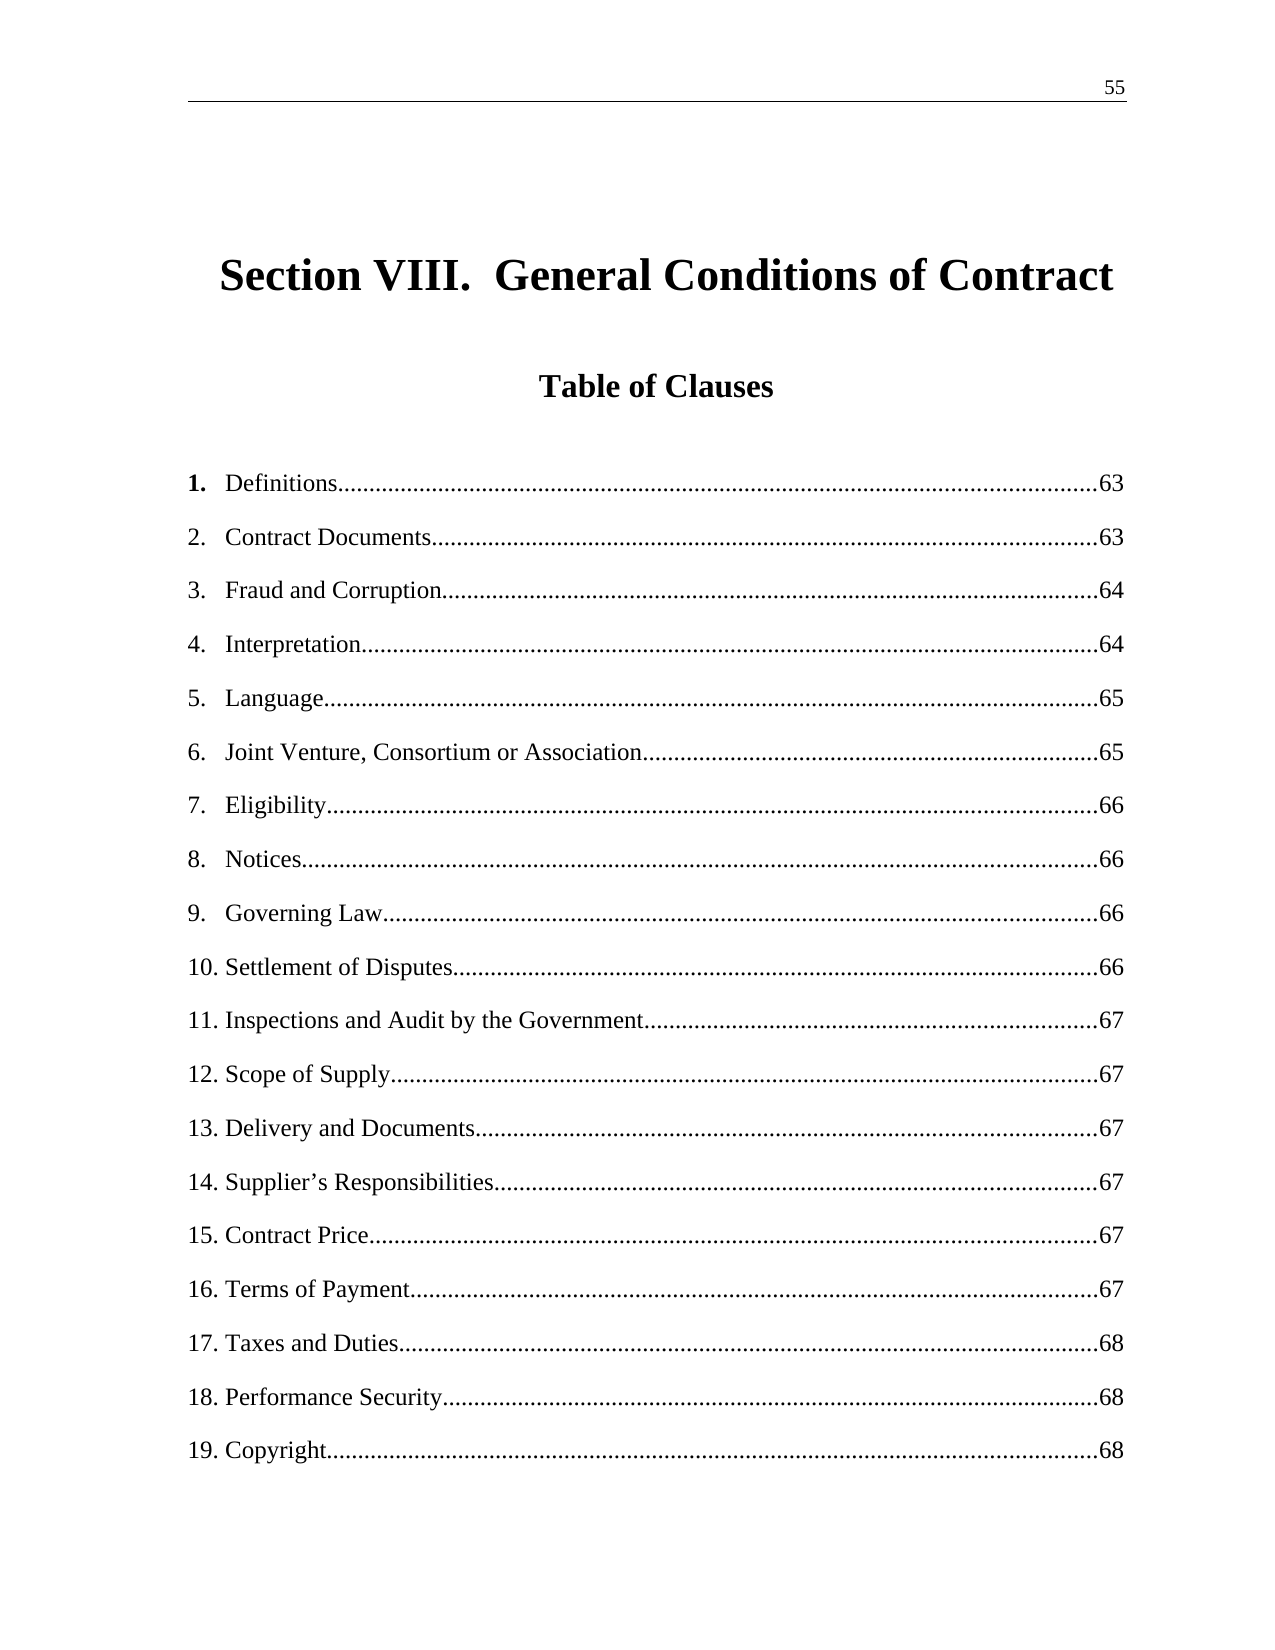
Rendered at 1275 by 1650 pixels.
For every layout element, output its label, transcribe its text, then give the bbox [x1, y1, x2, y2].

text 11. Inspections and Audit by the Government 67 [187, 1005, 1125, 1034]
text 16. Terms of Payment 67 [187, 1274, 1125, 1303]
text 7. Eligibility 66 [187, 790, 1125, 819]
table_header Section VIII. General Conditions of Contract [188, 222, 1146, 337]
text 3. Fraud and Corruption 64 [187, 575, 1125, 604]
text 17. Taxes and Duties 68 [187, 1328, 1125, 1357]
text 10. Settlement of Disputes 66 [187, 952, 1125, 980]
text 4. Interpretation 64 [187, 629, 1125, 658]
text 12. Scope of Supply 67 [187, 1059, 1125, 1088]
text 8. Notices 66 [187, 844, 1125, 873]
text 19. Copyright 68 [187, 1435, 1125, 1464]
text 6. Joint Venture, Consortium or Association 65 [187, 737, 1125, 765]
text 15. Contract Price 67 [187, 1220, 1125, 1249]
text 2. Contract Documents 63 [187, 522, 1125, 550]
text 5. Language 65 [187, 683, 1125, 712]
text 9. Governing Law 66 [187, 898, 1125, 927]
text 13. Delivery and Documents 67 [187, 1113, 1125, 1142]
text 18. Performance Security 68 [187, 1382, 1125, 1410]
text 1. Definitions 63 [187, 468, 1125, 497]
text 14. Supplier’s Responsibilities 67 [187, 1167, 1125, 1195]
text Table of Clauses [187, 366, 1125, 404]
